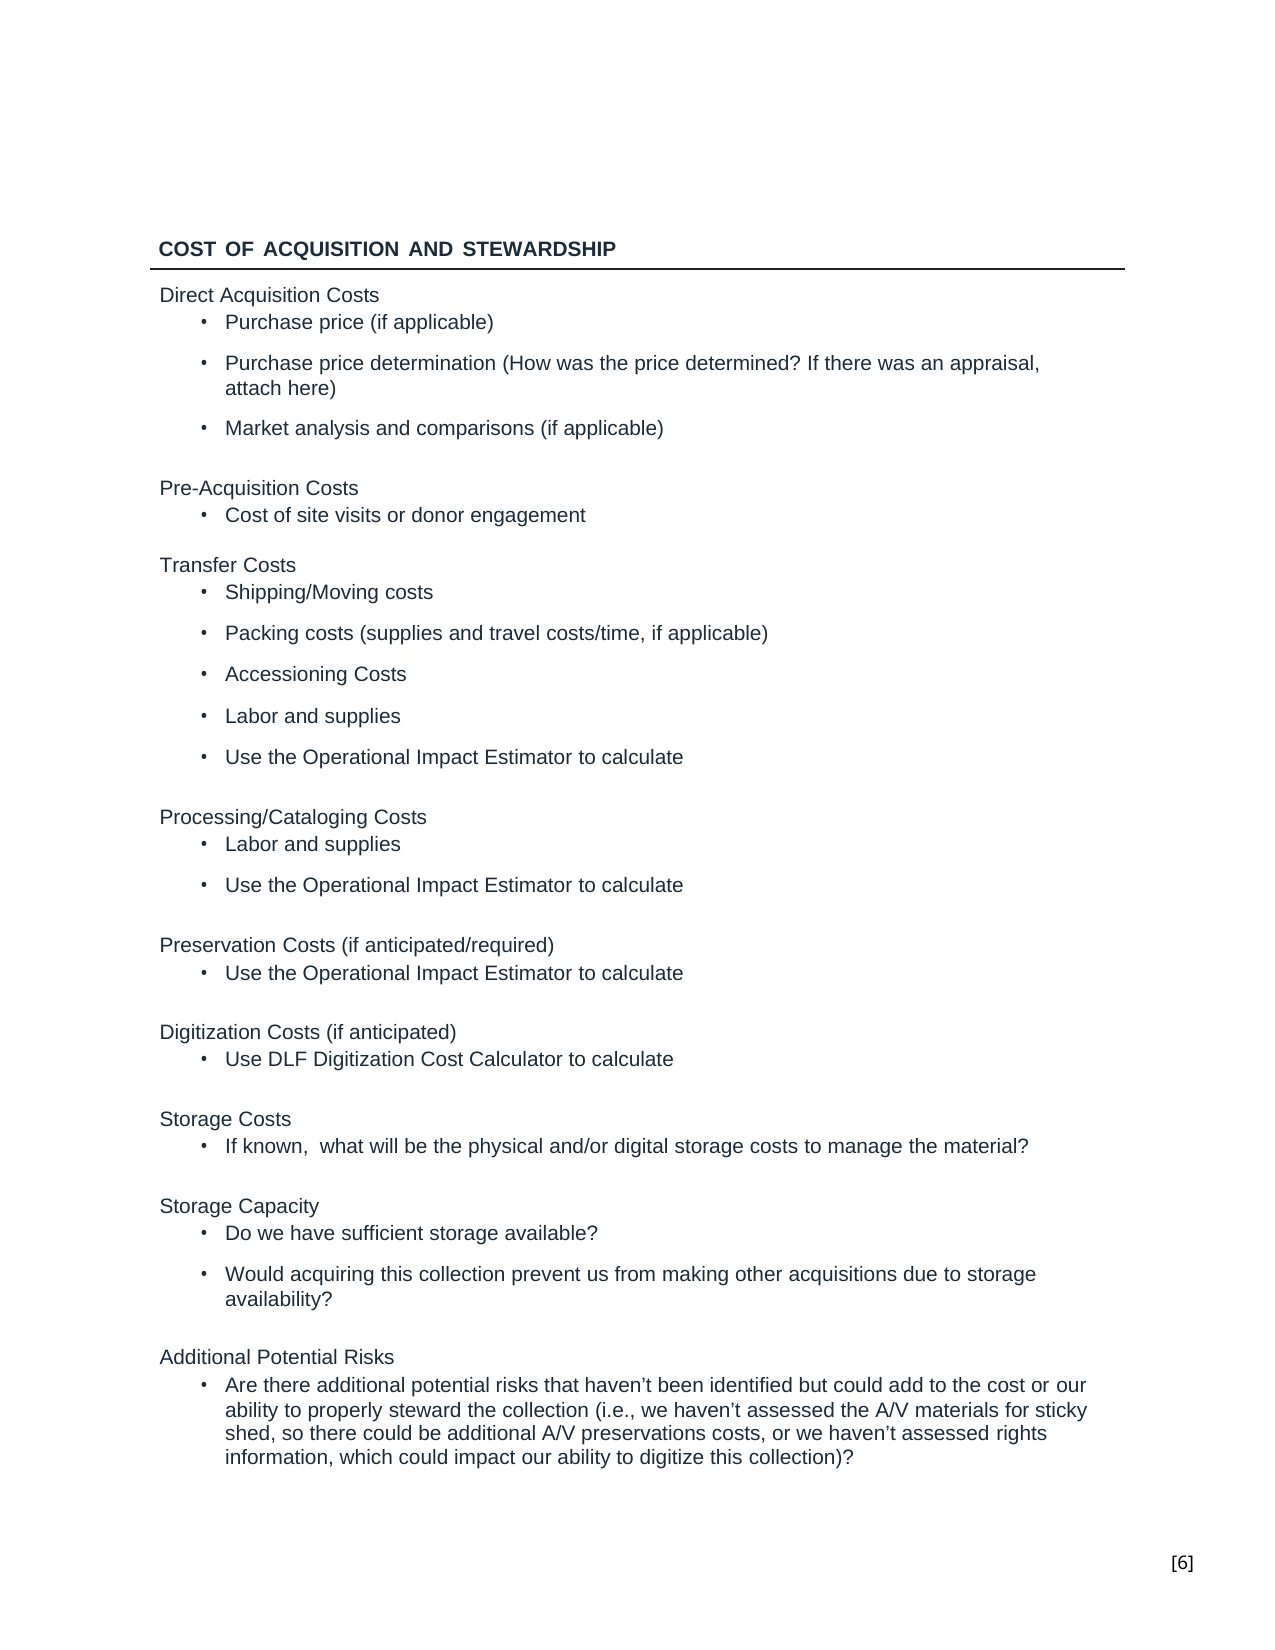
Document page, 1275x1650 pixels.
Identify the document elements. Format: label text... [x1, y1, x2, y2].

text Storage Costs [159, 1104, 1194, 1132]
list If known, what will be the physical and/or digital storage costs to manage the material? [200, 1132, 1194, 1159]
text Digitization Costs (if anticipated) [159, 1017, 1194, 1045]
list Purchase price determination (How was the price determined? If there was an appraisal, attach here) [200, 349, 1082, 400]
list Shipping/Moving costs [200, 578, 1194, 605]
list Market analysis and comparisons (if applicable) [200, 413, 1194, 441]
text Direct Acquisition Costs [159, 280, 1194, 308]
list Accessioning Costs [200, 659, 1194, 688]
list Labor and supplies [200, 830, 1194, 857]
list Use the Operational Impact Estimator to calculate [200, 870, 1194, 898]
list Do we have sufficient storage available? [200, 1219, 1194, 1246]
text Preservation Costs (if anticipated/required) [159, 930, 1194, 958]
text Processing/Cataloging Costs [159, 802, 1194, 830]
list Packing costs (supplies and travel costs/time, if applicable) [200, 618, 1194, 647]
text Storage Capacity [159, 1191, 1194, 1219]
list Would acquiring this collection prevent us from making other acquisitions due to storage availability? [200, 1259, 1093, 1311]
text Transfer Costs [159, 550, 1194, 578]
list Use the Operational Impact Estimator to calculate [200, 742, 1194, 770]
list Use DLF Digitization Cost Calculator to calculate [200, 1045, 1194, 1072]
text Additional Potential Risks [159, 1342, 1194, 1370]
subtitle COST OF ACQUISITION AND STEWARDSHIP [158, 237, 1194, 261]
list Use the Operational Impact Estimator to calculate [200, 958, 1194, 985]
list Are there additional potential risks that haven’t been identified but could add to the cost or our ability to properly steward the collection (i.e., we haven’t assessed the A/V materials for sticky shed, so there could be additional A/V preservations costs, or we haven’t assessed rights information, which could impact our ability to digitize this collection)? [200, 1370, 1113, 1468]
list Labor and supplies [200, 701, 1194, 729]
text Pre-Acquisition Costs [159, 473, 1194, 501]
list Cost of site visits or donor engagement [200, 501, 1194, 528]
list Purchase price (if applicable) [200, 308, 1194, 335]
